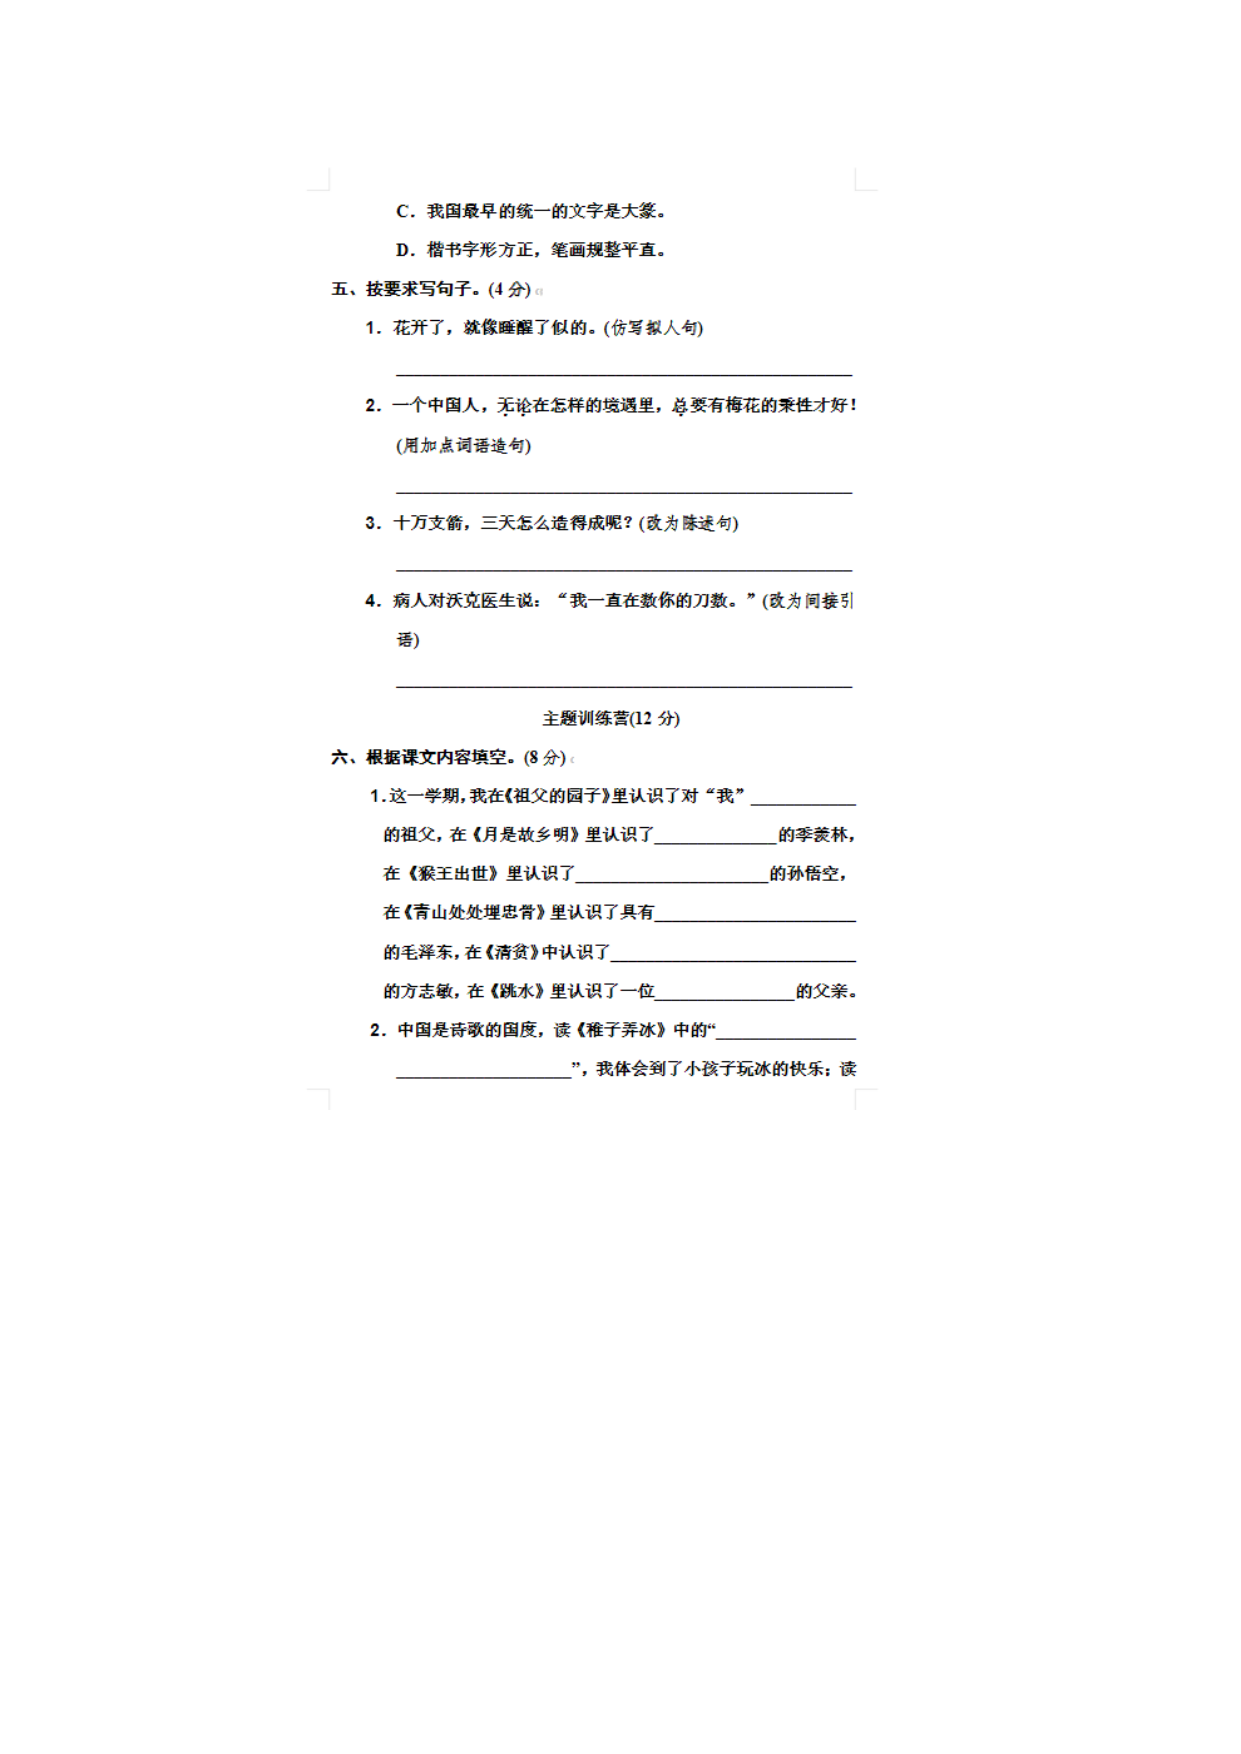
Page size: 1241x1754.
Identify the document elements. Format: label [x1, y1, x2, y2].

picture [302, 162, 939, 1110]
